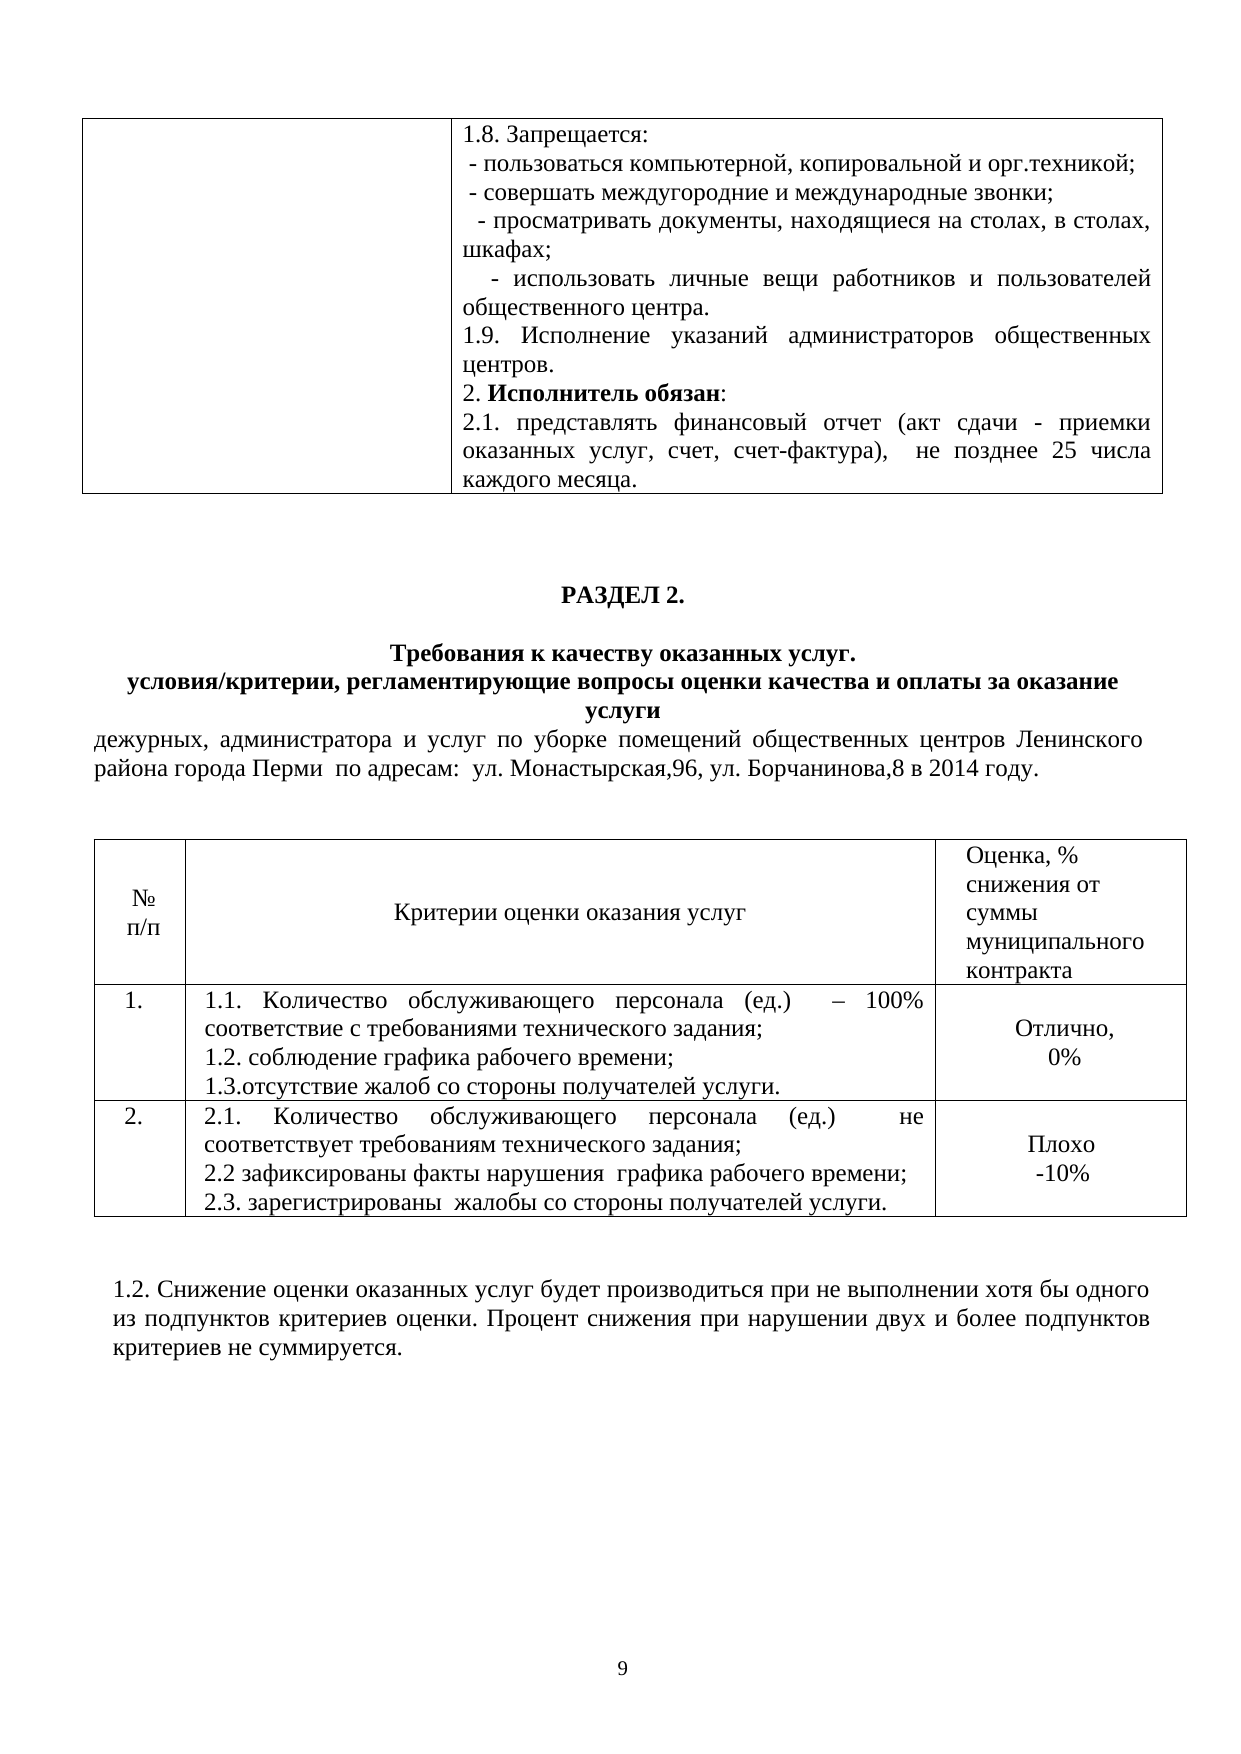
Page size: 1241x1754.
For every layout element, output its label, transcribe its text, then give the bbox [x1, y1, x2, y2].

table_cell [83, 119, 451, 493]
text РАЗДЕЛ 2. [94, 580, 1152, 609]
text условия/критерии, регламентирующие вопросы оценки качества и оплаты за оказание услуги [94, 666, 1152, 724]
text Требования к качеству оказанных услуг. [94, 638, 1152, 666]
text 1.2. Снижение оценки оказанных услуг будет производиться при не выполнении хотя бы одного из подпунктов критериев оценки. Процент снижения при нарушении двух и более подпунктов критериев не суммируется. [113, 1274, 1152, 1361]
table_cell 1.1. Количество обслуживающего персонала (ед.) – 100% соответствие с требованиями технического задания; 1.2. соблюдение графика рабочего времени; 1.3.отсутствие жалоб со стороны получателей услуги. [186, 985, 935, 1100]
subtitle дежурных, администратора и услуг по уборке помещений общественных центров Ленинского района города Перми по адресам: ул. Монастырская,96, ул. Борчанинова,8 в 2014 году. [94, 724, 1144, 781]
table_cell 1. [95, 985, 185, 1100]
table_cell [452, 119, 1162, 493]
table_header № п/п [95, 840, 185, 984]
table_cell Отлично, 0% [936, 985, 1186, 1100]
table_cell 2.1. Количество обслуживающего персонала (ед.) не соответствует требованиям технического задания; 2.2 зафиксированы факты нарушения графика рабочего времени; 2.3. зарегистрированы жалобы со стороны получателей услуги. [186, 1101, 935, 1216]
table_header Критерии оценки оказания услуг [186, 840, 935, 984]
table_cell Плохо -10% [936, 1101, 1186, 1216]
table_header Оценка, % снижения от суммы муниципального контракта [936, 840, 1186, 984]
table_cell 2. [95, 1101, 185, 1216]
